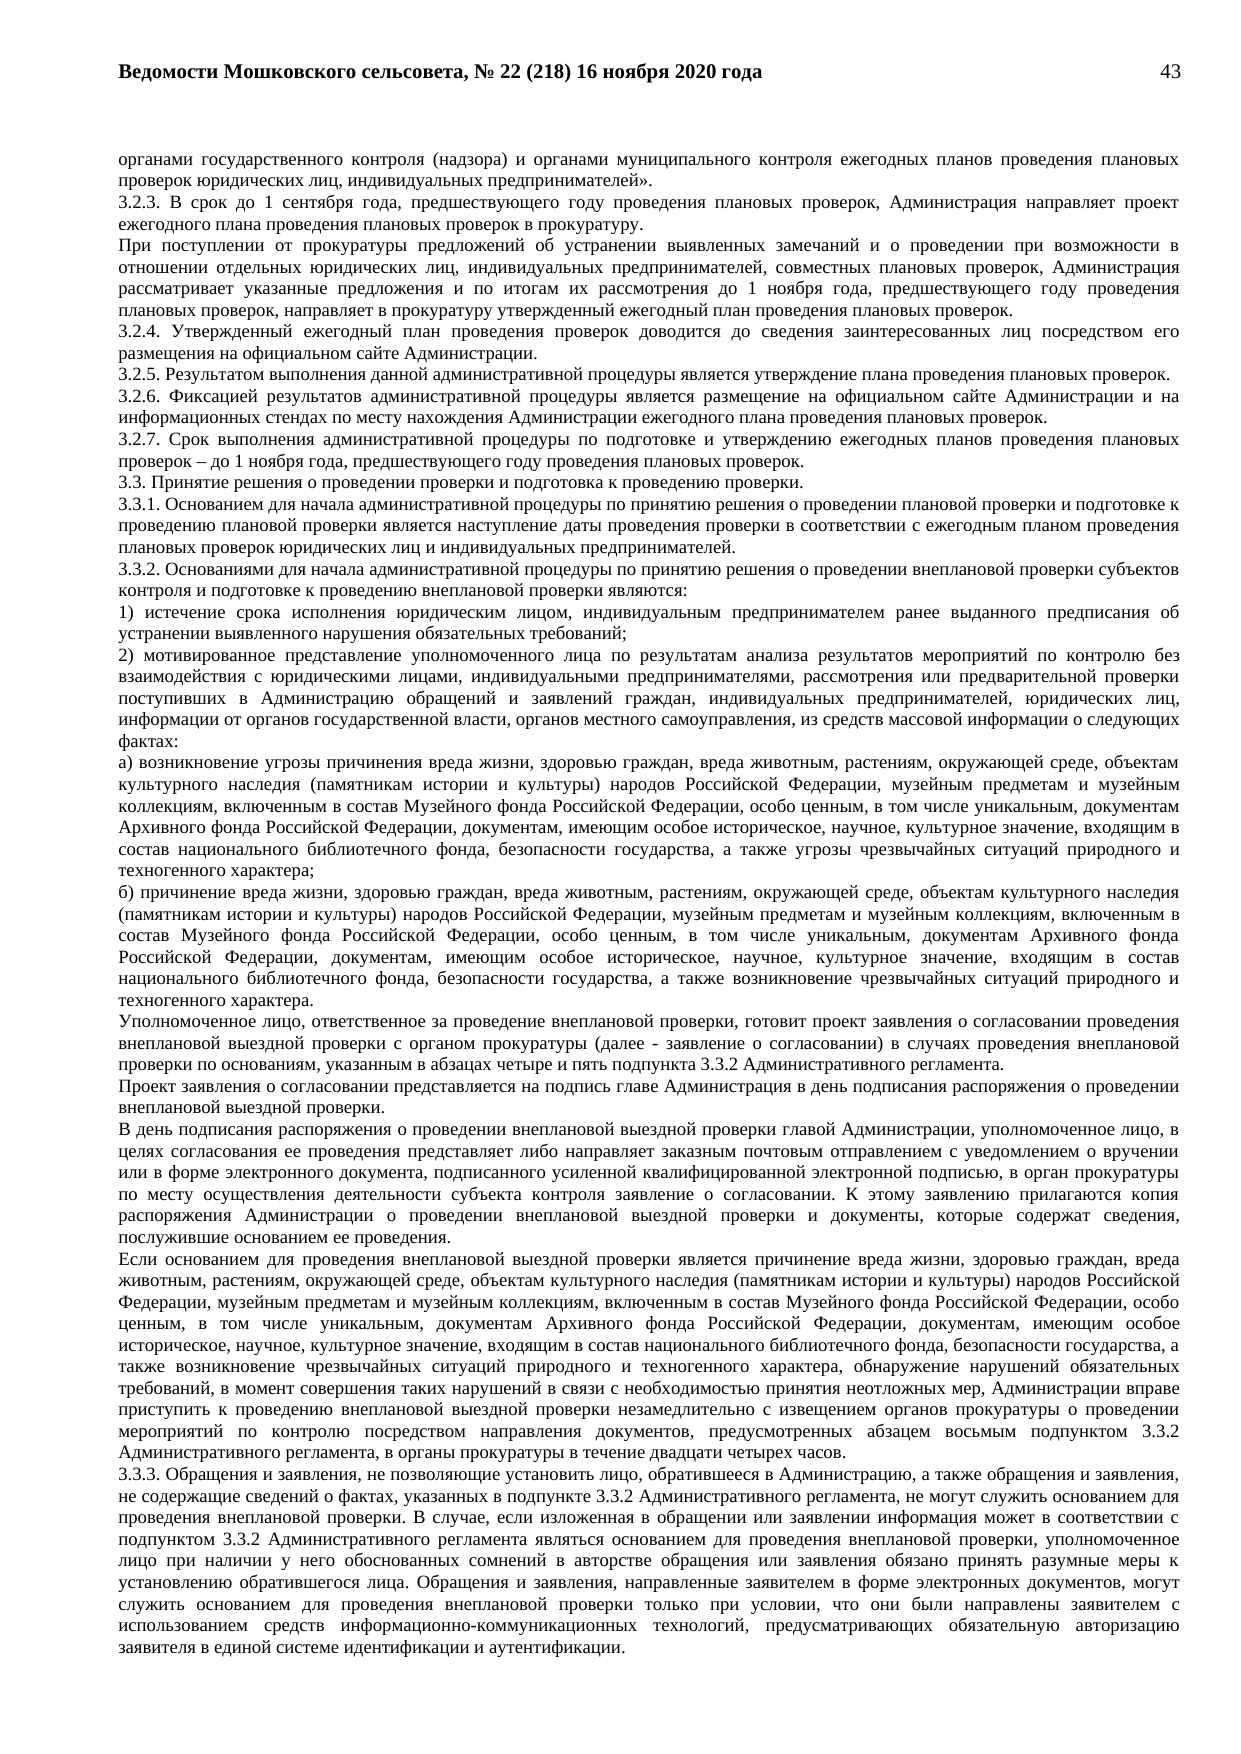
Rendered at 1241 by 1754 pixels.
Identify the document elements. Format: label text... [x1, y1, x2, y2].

text 1) истечение срока исполнения юридическим лицом, индивидуальным предпринимателем ранее выданного предписания об устранении выявленного нарушения обязательных требований; [118, 601, 1181, 644]
text Если основанием для проведения внеплановой выездной проверки является причинение вреда жизни, здоровью граждан, вреда животным, растениям, окружающей среде, объектам культурного наследия (памятникам истории и культуры) народов Российской Федерации, музейным предметам и музейным коллекциям, включенным в состав Музейного фонда Российской Федерации, особо ценным, в том числе уникальным, документам Архивного фонда Российской Федерации, документам, имеющим особое историческое, научное, культурное значение, входящим в состав национального библиотечного фонда, безопасности государства, а также возникновение чрезвычайных ситуаций природного и техногенного характера, обнаружение нарушений обязательных требований, в момент совершения таких нарушений в связи с необходимостью принятия неотложных мер, Администрации вправе приступить к проведению внеплановой выездной проверки незамедлительно с извещением органов прокуратуры о проведении мероприятий по контролю посредством направления документов, предусмотренных абзацем восьмым подпунктом 3.3.2 Административного регламента, в органы прокуратуры в течение двадцати четырех часов. [118, 1247, 1181, 1463]
text 3.2.7. Срок выполнения административной процедуры по подготовке и утверждению ежегодных планов проведения плановых проверок – до 1 ноября года, предшествующего году проведения плановых проверок. [118, 428, 1181, 471]
text 3.3.2. Основаниями для начала административной процедуры по принятию решения о проведении внеплановой проверки субъектов контроля и подготовке к проведению внеплановой проверки являются: [118, 557, 1181, 601]
text 3.3.1. Основанием для начала административной процедуры по принятию решения о проведении плановой проверки и подготовке к проведению плановой проверки является наступление даты проведения проверки в соответствии с ежегодным планом проведения плановых проверок юридических лиц и индивидуальных предпринимателей. [118, 493, 1181, 557]
text б) причинение вреда жизни, здоровью граждан, вреда животным, растениям, окружающей среде, объектам культурного наследия (памятникам истории и культуры) народов Российской Федерации, музейным предметам и музейным коллекциям, включенным в состав Музейного фонда Российской Федерации, особо ценным, в том числе уникальным, документам Архивного фонда Российской Федерации, документам, имеющим особое историческое, научное, культурное значение, входящим в состав национального библиотечного фонда, безопасности государства, а также возникновение чрезвычайных ситуаций природного и техногенного характера. [118, 881, 1181, 1010]
text 3.3.3. Обращения и заявления, не позволяющие установить лицо, обратившееся в Администрацию, а также обращения и заявления, не содержащие сведений о фактах, указанных в подпункте 3.3.2 Административного регламента, не могут служить основанием для проведения внеплановой проверки. В случае, если изложенная в обращении или заявлении информация может в соответствии с подпунктом 3.3.2 Административного регламента являться основанием для проведения внеплановой проверки, уполномоченное лицо при наличии у него обоснованных сомнений в авторстве обращения или заявления обязано принять разумные меры к установлению обратившегося лица. Обращения и заявления, направленные заявителем в форме электронных документов, могут служить основанием для проведения внеплановой проверки только при условии, что они были направлены заявителем с использованием средств информационно-коммуникационных технологий, предусматривающих обязательную авторизацию заявителя в единой системе идентификации и аутентификации. [118, 1463, 1181, 1657]
text В день подписания распоряжения о проведении внеплановой выездной проверки главой Администрации, уполномоченное лицо, в целях согласования ее проведения представляет либо направляет заказным почтовым отправлением с уведомлением о вручении или в форме электронного документа, подписанного усиленной квалифицированной электронной подписью, в орган прокуратуры по месту осуществления деятельности субъекта контроля заявление о согласовании. К этому заявлению прилагаются копия распоряжения Администрации о проведении внеплановой выездной проверки и документы, которые содержат сведения, послужившие основанием ее проведения. [118, 1118, 1181, 1247]
text Проект заявления о согласовании представляется на подпись главе Администрация в день подписания распоряжения о проведении внеплановой выездной проверки. [118, 1075, 1181, 1118]
text При поступлении от прокуратуры предложений об устранении выявленных замечаний и о проведении при возможности в отношении отдельных юридических лиц, индивидуальных предпринимателей, совместных плановых проверок, Администрация рассматривает указанные предложения и по итогам их рассмотрения до 1 ноября года, предшествующего году проведения плановых проверок, направляет в прокуратуру утвержденный ежегодный план проведения плановых проверок. [118, 234, 1181, 320]
text 3.2.3. В срок до 1 сентября года, предшествующего году проведения плановых проверок, Администрация направляет проект ежегодного плана проведения плановых проверок в прокуратуру. [118, 191, 1181, 234]
text а) возникновение угрозы причинения вреда жизни, здоровью граждан, вреда животным, растениям, окружающей среде, объектам культурного наследия (памятникам истории и культуры) народов Российской Федерации, музейным предметам и музейным коллекциям, включенным в состав Музейного фонда Российской Федерации, особо ценным, в том числе уникальным, документам Архивного фонда Российской Федерации, документам, имеющим особое историческое, научное, культурное значение, входящим в состав национального библиотечного фонда, безопасности государства, а также угрозы чрезвычайных ситуаций природного и техногенного характера; [118, 751, 1181, 881]
text Уполномоченное лицо, ответственное за проведение внеплановой проверки, готовит проект заявления о согласовании проведения внеплановой выездной проверки с органом прокуратуры (далее - заявление о согласовании) в случаях проведения внеплановой проверки по основаниям, указанным в абзацах четыре и пять подпункта 3.3.2 Административного регламента. [118, 1010, 1181, 1075]
text 3.2.6. Фиксацией результатов административной процедуры является размещение на официальном сайте Администрации и на информационных стендах по месту нахождения Администрации ежегодного плана проведения плановых проверок. [118, 385, 1181, 428]
text 3.2.5. Результатом выполнения данной административной процедуры является утверждение плана проведения плановых проверок. [118, 363, 1181, 385]
text 3.3. Принятие решения о проведении проверки и подготовка к проведению проверки. [118, 471, 1181, 493]
text 3.2.4. Утвержденный ежегодный план проведения проверок доводится до сведения заинтересованных лиц посредством его размещения на официальном сайте Администрации. [118, 320, 1181, 363]
text 2) мотивированное представление уполномоченного лица по результатам анализа результатов мероприятий по контролю без взаимодействия с юридическими лицами, индивидуальными предпринимателями, рассмотрения или предварительной проверки поступивших в Администрацию обращений и заявлений граждан, индивидуальных предпринимателей, юридических лиц, информации от органов государственной власти, органов местного самоуправления, из средств массовой информации о следующих фактах: [118, 644, 1181, 751]
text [118, 148, 1181, 191]
